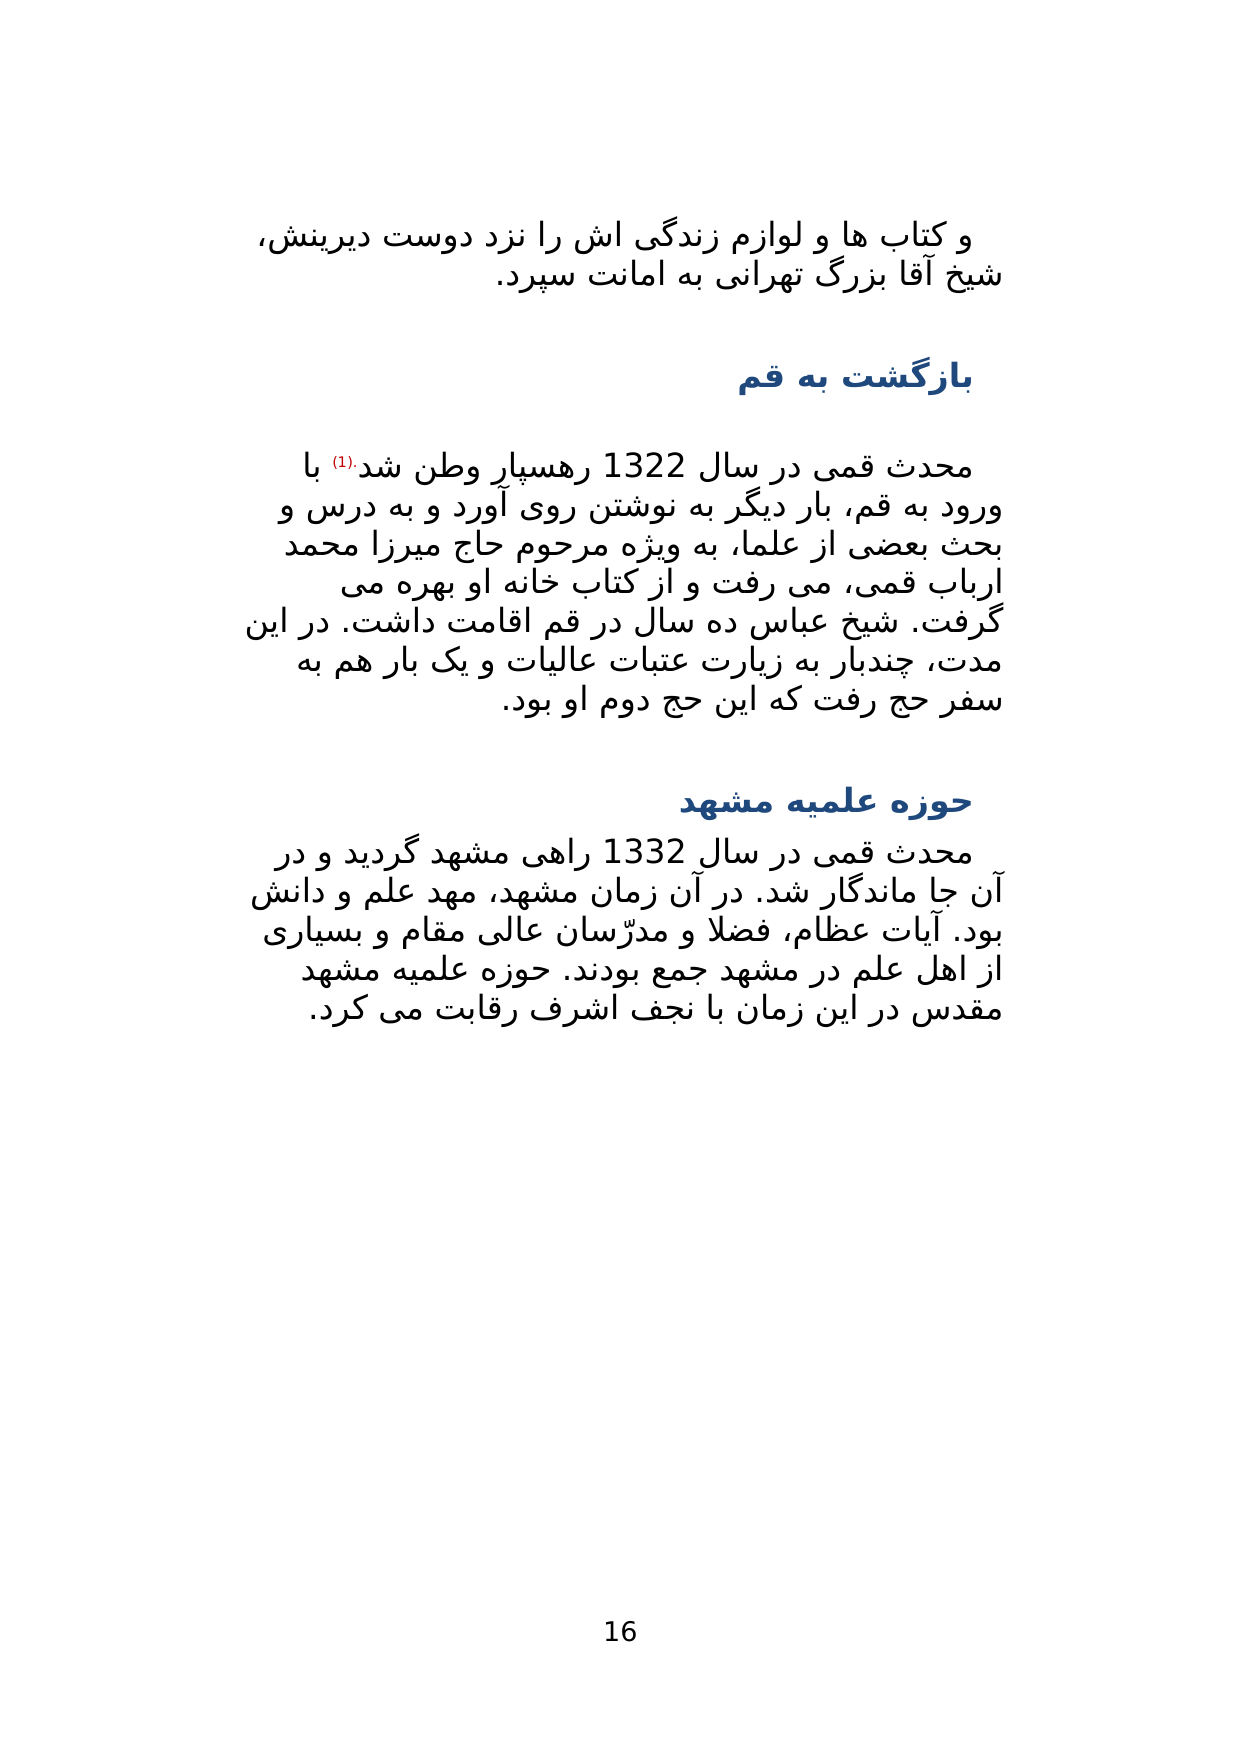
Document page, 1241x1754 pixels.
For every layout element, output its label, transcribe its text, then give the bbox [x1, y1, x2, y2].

text محدث قمی در سال 1322 رهسپار وطن شد.(1) با ورود به قم، بار دیگر به نوشتن روی آورد و به درس و بحث بعضی از علما، به ویژه مرحوم حاج میرزا محمد ارباب قمی، می رفت و از کتاب خانه او بهره می گرفت. شیخ عباس ده سال در قم اقامت داشت. در این مدت، چندبار به زیارت عتبات عالیات و یک بار هم به سفر حج رفت که این حج دوم او بود. [236, 446, 1004, 718]
text و کتاب ها و لوازم زندگی اش را نزد دوست دیرینش، شیخ آقا بزرگ تهرانی به امانت سپرد. [236, 216, 1004, 293]
subtitle بازگشت به قم [236, 357, 1004, 395]
text محدث قمی در سال 1332 راهی مشهد گردید و در آن جا ماندگار شد. در آن زمان مشهد، مهد علم و دانش بود. آیات عظام، فضلا و مدرّسان عالی مقام و بسیاری از اهل علم در مشهد جمع بودند. حوزه علمیه مشهد مقدس در این زمان با نجف اشرف رقابت می کرد. [236, 833, 1004, 1027]
subtitle حوزه علمیه مشهد [236, 782, 1004, 820]
